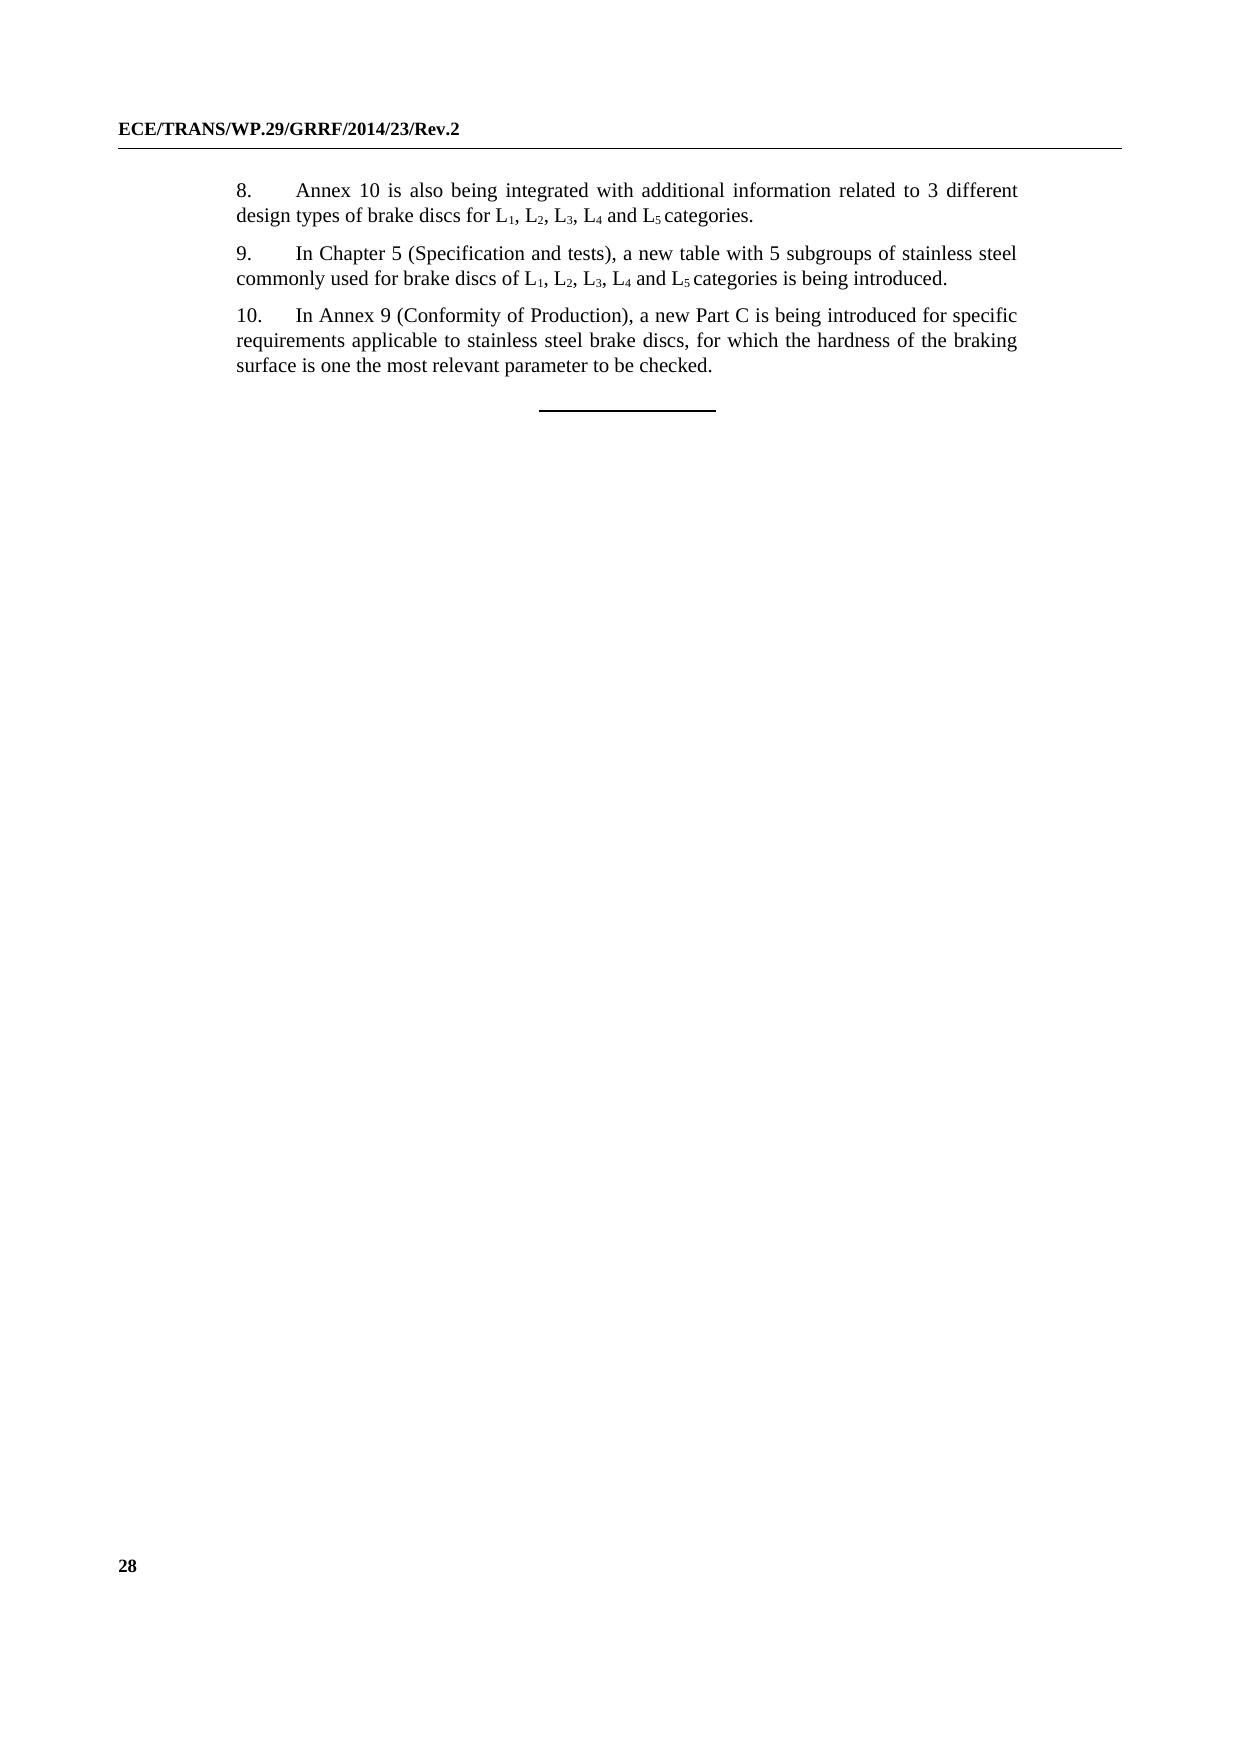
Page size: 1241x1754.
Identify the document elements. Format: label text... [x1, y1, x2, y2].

text 8. Annex 10 is also being integrated with additional information related to 3 different design types of brake discs for L1, L2, L3, L4 and L5 categories. [236, 177, 1019, 227]
text 9. In Chapter 5 (Specification and tests), a new table with 5 subgroups of stainless steel commonly used for brake discs of L1, L2, L3, L4 and L5 categories is being introduced. [236, 240, 1019, 290]
text 10. In Annex 9 (Conformity of Production), a new Part C is being introduced for specific requirements applicable to stainless steel brake discs, for which the hardness of the braking surface is one the most relevant parameter to be checked. [236, 302, 1019, 377]
